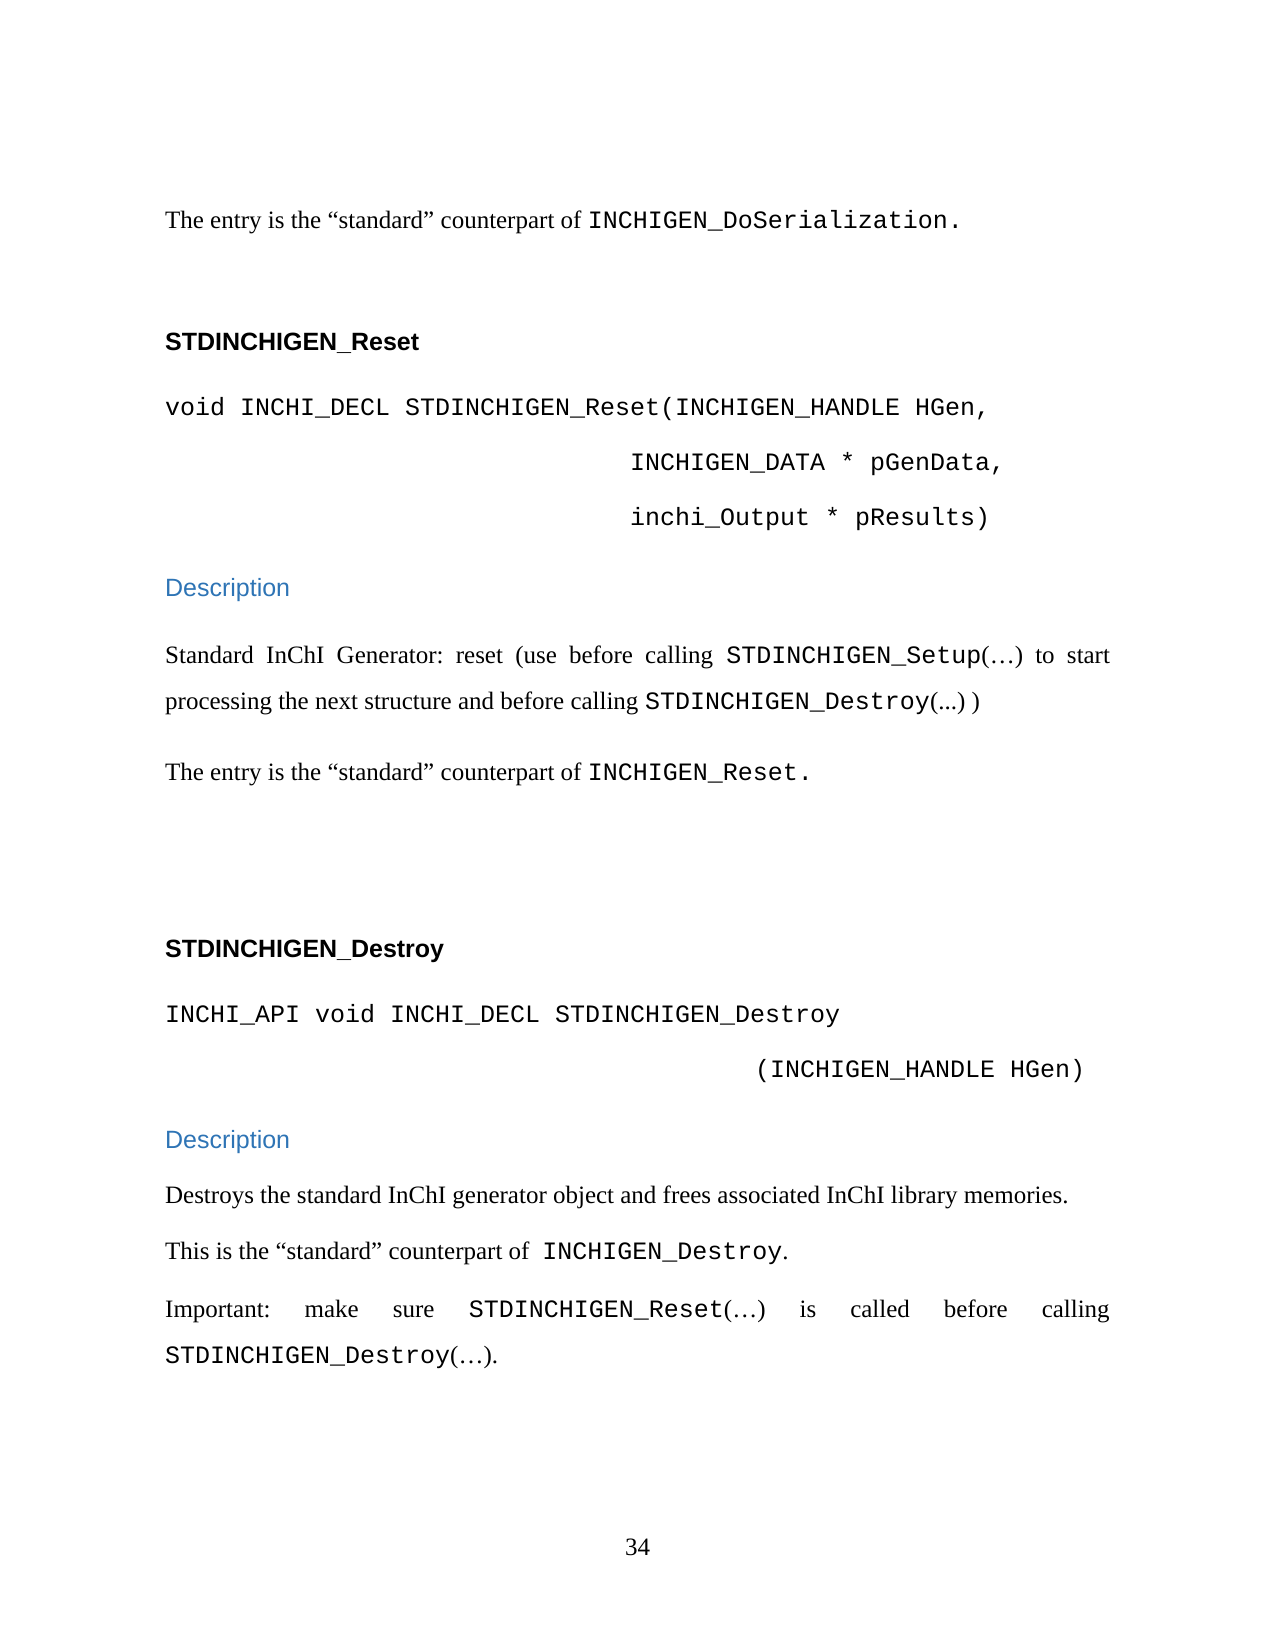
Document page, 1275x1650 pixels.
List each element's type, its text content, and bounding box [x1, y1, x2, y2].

text Destroys the standard InChI generator object and frees associated InChI library memories. [165, 1180, 1110, 1209]
subtitle Description [165, 1124, 1110, 1153]
subtitle Description [165, 572, 1110, 601]
subtitle STDINCHIGEN_Reset [165, 327, 1110, 356]
text The entry is the “standard” counterpart of INCHIGEN_DoSerialization. [165, 206, 1110, 236]
text This is the “standard” counterpart of INCHIGEN_Destroy. [165, 1236, 1110, 1267]
text (INCHIGEN_HANDLE HGen) [681, 1057, 1110, 1085]
subtitle STDINCHIGEN_Destroy [165, 934, 1110, 963]
text Standard InChI Generator: reset (use before calling STDINCHIGEN_Setup(…) to start processing the next structure and before calling STDINCHIGEN_Destroy(...) ) [165, 641, 1110, 717]
text Important: make sure STDINCHIGEN_Reset(…) is called before calling STDINCHIGEN_Destroy(…). [165, 1294, 1110, 1371]
text void INCHI_DECL STDINCHIGEN_Reset(INCHIGEN_HANDLE HGen, [165, 395, 1110, 423]
text inchi_Output * pResults) [165, 505, 1110, 533]
text INCHIGEN_DATA * pGenData, [165, 450, 1110, 478]
text The entry is the “standard” counterpart of INCHIGEN_Reset. [165, 757, 1110, 788]
text INCHI_API void INCHI_DECL STDINCHIGEN_Destroy [165, 1002, 1110, 1030]
